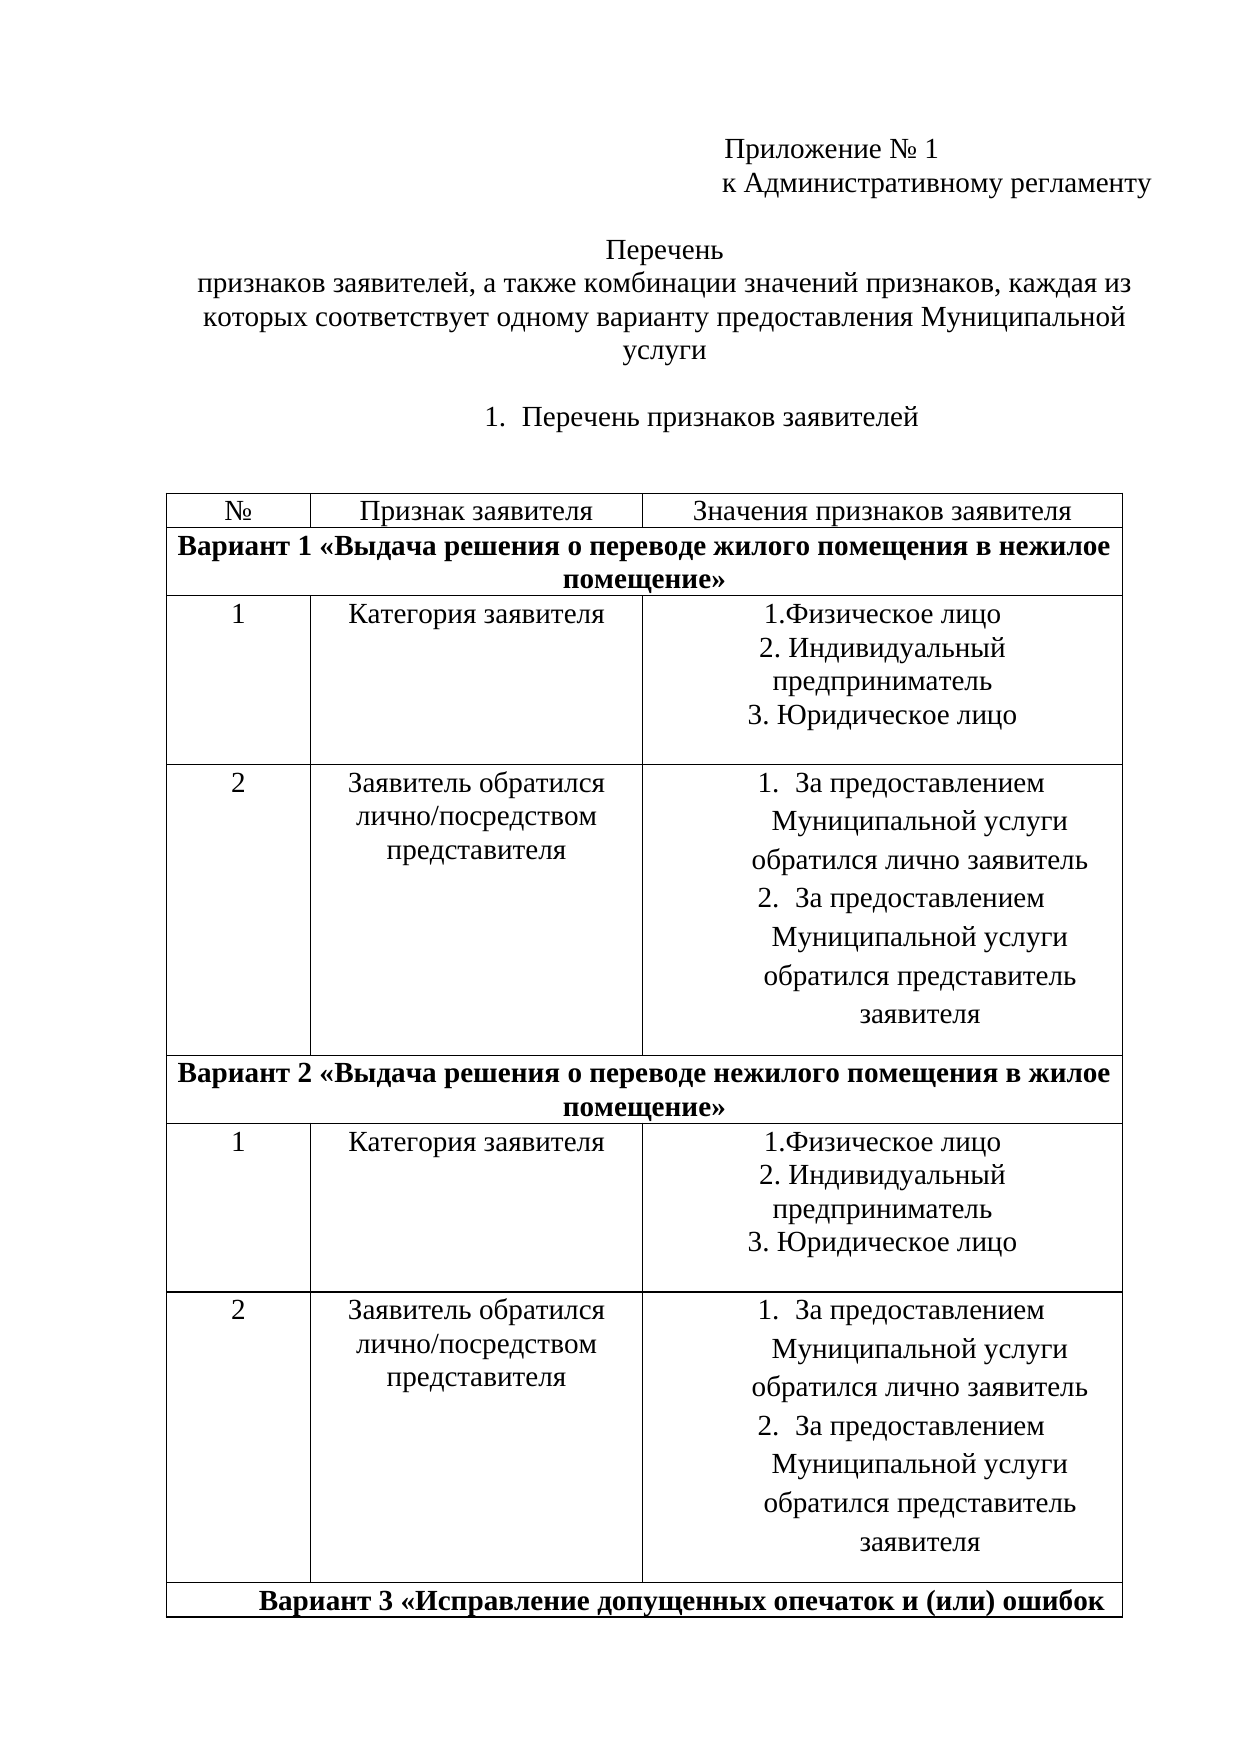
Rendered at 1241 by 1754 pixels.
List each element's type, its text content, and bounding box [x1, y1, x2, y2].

table_cell За предоставлением Муниципальной услуги обратился лично заявитель За предоставлением Муниципальной услуги обратился представитель заявителя [643, 1293, 1122, 1582]
table_cell 1 [167, 1124, 310, 1291]
table_cell Вариант 1 «Выдача решения о переводе жилого помещения в нежилое помещение» [167, 528, 1122, 595]
table_cell 1 [167, 596, 310, 764]
text к Административному регламенту [177, 165, 1152, 198]
table_cell Заявитель обратился лично/посредством представителя [311, 765, 642, 1054]
table_cell Заявитель обратился лично/посредством представителя [311, 1293, 642, 1582]
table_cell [167, 1583, 1122, 1616]
text Приложение № 1 [177, 131, 1152, 165]
table_header Значения признаков заявителя [643, 494, 1122, 527]
table_cell За предоставлением Муниципальной услуги обратился лично заявитель За предоставлением Муниципальной услуги обратился представитель заявителя [643, 765, 1122, 1054]
table_header Признак заявителя [311, 494, 642, 527]
table_cell 2 [167, 765, 310, 1054]
text Перечень [177, 232, 1152, 265]
table_cell 1.Физическое лицо 2. Индивидуальный предприниматель 3. Юридическое лицо [643, 596, 1122, 764]
list Перечень признаков заявителей [251, 399, 1152, 433]
table_cell Категория заявителя [311, 596, 642, 764]
table_cell 1.Физическое лицо 2. Индивидуальный предприниматель 3. Юридическое лицо [643, 1124, 1122, 1291]
table_cell Вариант 2 «Выдача решения о переводе нежилого помещения в жилое помещение» [167, 1056, 1122, 1123]
table_header № [167, 494, 310, 527]
table_cell 2 [167, 1293, 310, 1582]
table_cell Категория заявителя [311, 1124, 642, 1291]
text признаков заявителей, а также комбинации значений признаков, каждая из которых соответствует одному варианту предоставления Муниципальной услуги [177, 265, 1152, 366]
